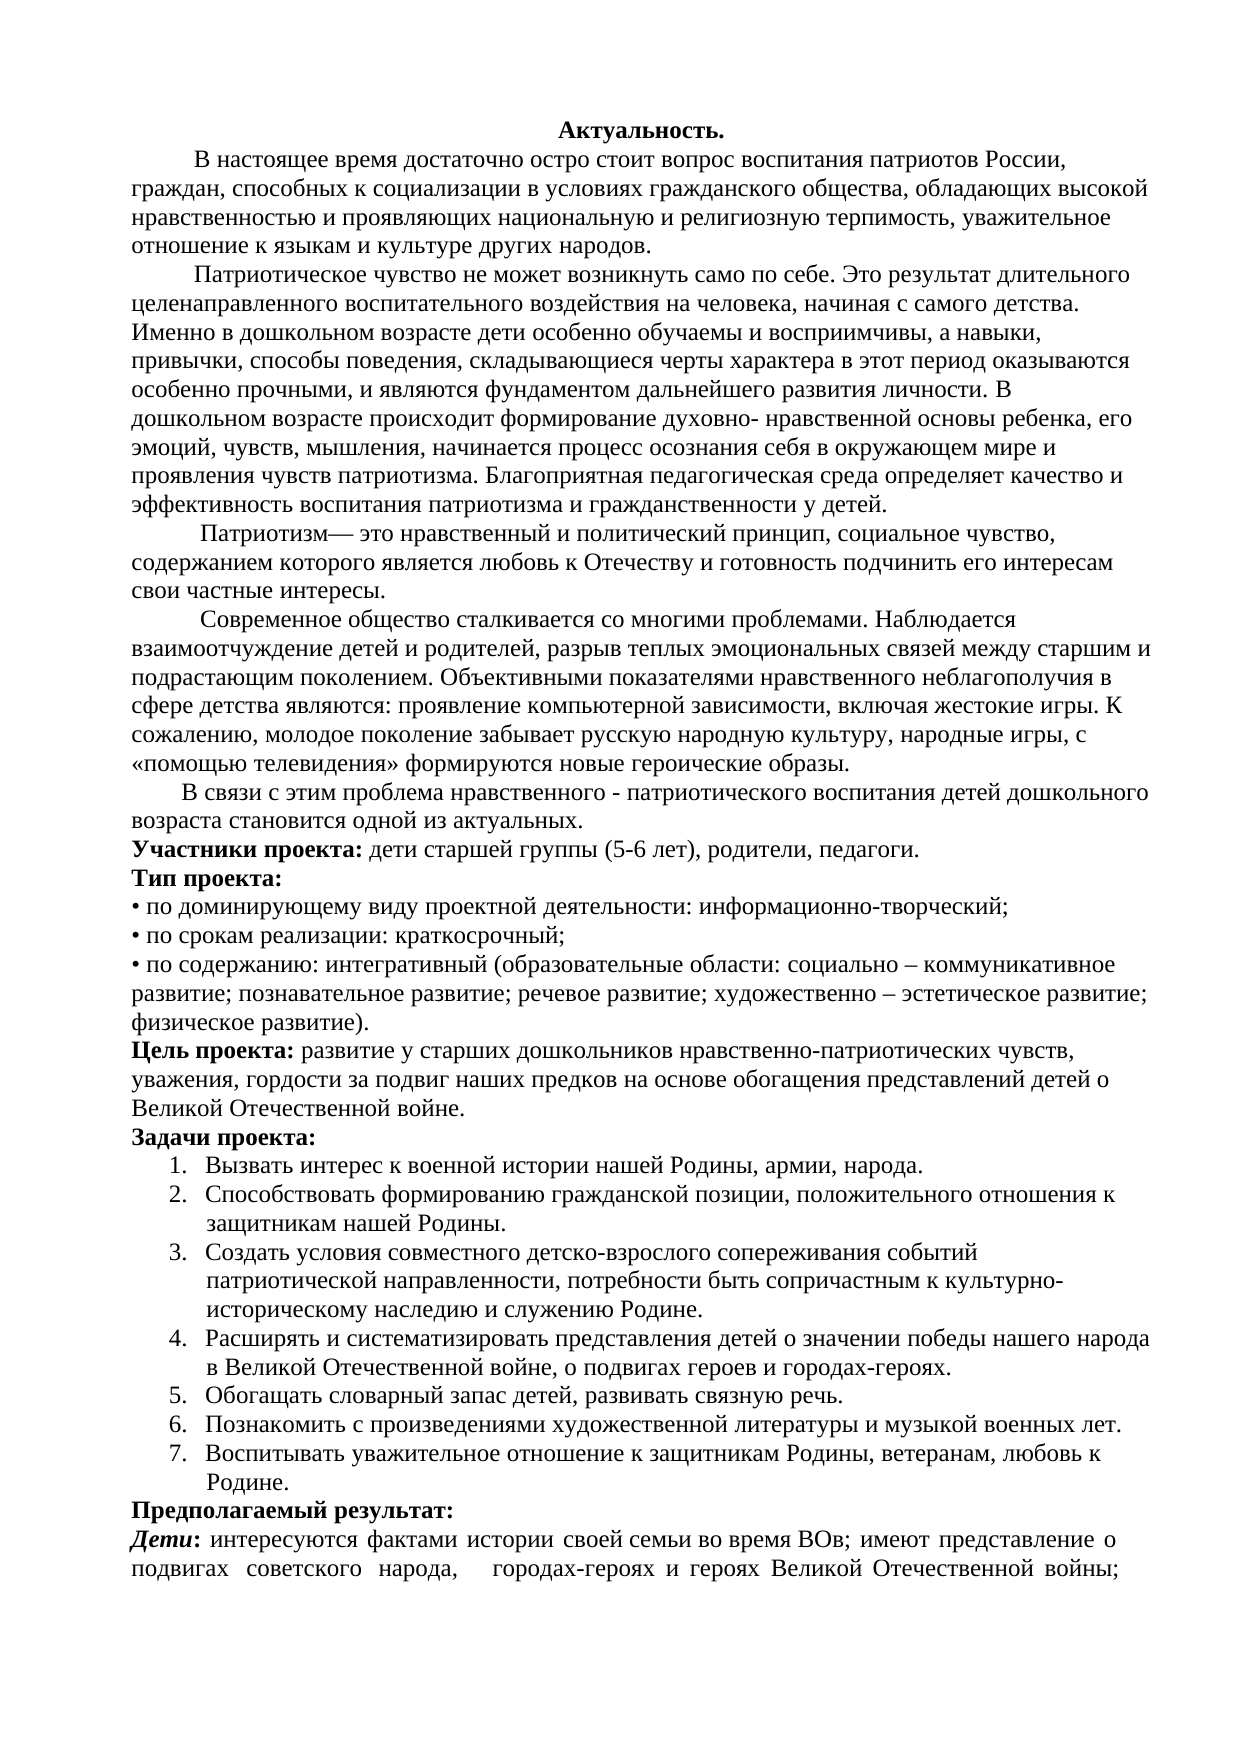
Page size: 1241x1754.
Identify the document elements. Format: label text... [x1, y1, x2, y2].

text В настоящее время достаточно остро стоит вопрос воспитания патриотов России, граждан, способных к социализации в условиях гражданского общества, обладающих высокой нравственностью и проявляющих национальную и религиозную терпимость, уважительное отношение к языкам и культуре других народов. [131, 144, 1150, 259]
list Способствовать формированию гражданской позиции, положительного отношения к защитникам нашей Родины. [169, 1179, 1116, 1237]
text Современное общество сталкивается со многими проблемами. Наблюдается взаимоотчуждение детей и родителей, разрыв теплых эмоциональных связей между старшим и подрастающим поколением. Объективными показателями нравственного неблагополучия в сфере детства являются: проявление компьютерной зависимости, включая жестокие игры. К сожалению, молодое поколение забывает русскую народную культуру, народные игры, с [131, 604, 1153, 748]
text Патриотическое чувство не может возникнуть само по себе. Это результат длительного целенаправленного воспитательного воздействия на человека, начиная с самого детства. [131, 259, 1132, 317]
list по доминирующему виду проектной деятельности: информационно-творческий; [131, 892, 1163, 920]
subtitle Предполагаемый результат: [131, 1496, 1163, 1524]
list Вызвать интерес к военной истории нашей Родины, армии, народа. [168, 1151, 1163, 1179]
list Воспитывать уважительное отношение к защитникам Родины, ветеранам, любовь к Родине. [169, 1438, 1152, 1496]
text В связи с этим проблема нравственного - патриотического воспитания детей дошкольного возраста становится одной из актуальных. [131, 777, 1151, 834]
subtitle Актуальность. [558, 116, 1163, 144]
text Патриотизм— это нравственный и политический принцип, социальное чувство, содержанием которого является любовь к Отечеству и готовность подчинить его интересам свои частные интересы. [131, 518, 1116, 604]
text Цель проекта: развитие у старших дошкольников нравственно-патриотических чувств, уважения, гордости за подвиг наших предков на основе обогащения представлений детей о Великой Отечественной войне. [131, 1035, 1153, 1122]
text Именно в дошкольном возрасте дети особенно обучаемы и восприимчивы, а навыки, привычки, способы поведения, складывающиеся черты характера в этот период оказываются особенно прочными, и являются фундаментом дальнейшего развития личности. В дошкольном возрасте происходит формирование духовно- нравственной основы ребенка, его эмоций, чувств, мышления, начинается процесс осознания себя в окружающем мире и проявления чувств патриотизма. Благоприятная педагогическая среда определяет качество и эффективность воспитания патриотизма и гражданственности у детей. [131, 317, 1134, 518]
list Познакомить с произведениями художественной литературы и музыкой военных лет. [169, 1409, 1163, 1438]
list по содержанию: интегративный (образовательные области: социально – коммуникативное развитие; познавательное развитие; речевое развитие; художественно – эстетическое развитие; физическое развитие). [131, 949, 1148, 1035]
list Создать условия совместного детско-взрослого сопереживания событий патриотической направленности, потребности быть сопричастным к культурно- историческому наследию и служению Родине. [169, 1237, 1064, 1323]
subtitle Задачи проекта: [131, 1122, 1163, 1151]
list по срокам реализации: краткосрочный; [131, 920, 1163, 949]
text Дети: интересуются фактами истории своей семьи во время ВОв; имеют представление о подвигах советского народа, городах-героях и героях Великой Отечественной войны; [131, 1524, 1150, 1582]
text Участники проекта: дети старшей группы (5-6 лет), родители, педагоги. [131, 834, 1163, 863]
subtitle Тип проекта: [131, 863, 1163, 892]
text «помощью телевидения» формируются новые героические образы. [131, 748, 1163, 777]
list Расширять и систематизировать представления детей о значении победы нашего народа в Великой Отечественной войне, о подвигах героев и городах-героях. [169, 1323, 1152, 1381]
list Обогащать словарный запас детей, развивать связную речь. [169, 1381, 1163, 1409]
